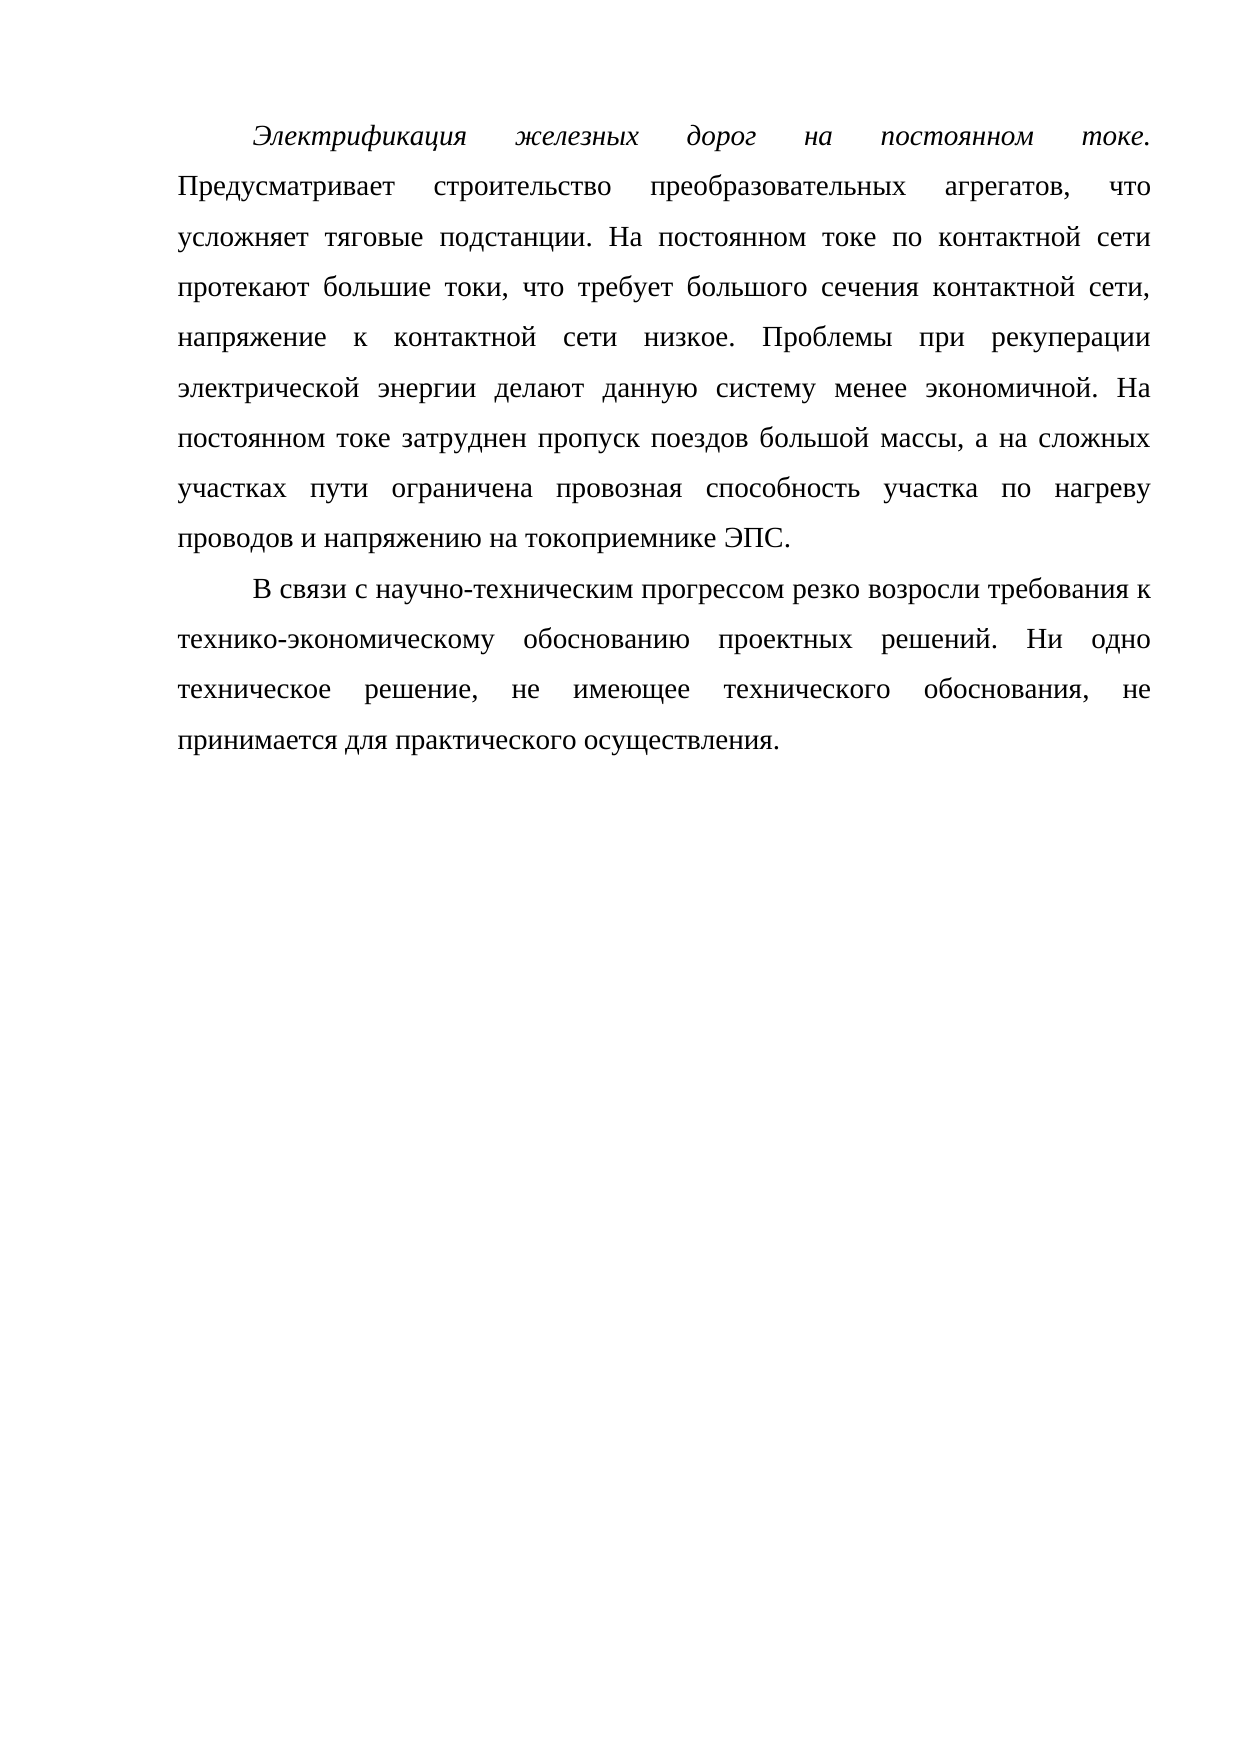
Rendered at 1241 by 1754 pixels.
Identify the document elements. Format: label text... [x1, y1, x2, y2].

text В связи с научно-техническим прогрессом резко возросли требования к технико-экономическому обоснованию проектных решений. Ни одно техническое решение, не имеющее технического обоснования, не принимается для практического осуществления. [177, 571, 1152, 755]
text Электрификация железных дорог на постоянном токе. Предусматривает строительство преобразовательных агрегатов, что усложняет тяговые подстанции. На постоянном токе по контактной сети протекают большие токи, что требует большого сечения контактной сети, напряжение к контактной сети низкое. Проблемы при рекуперации электрической энергии делают данную систему менее экономичной. На постоянном токе затруднен пропуск поездов большой массы, а на сложных участках пути ограничена провозная способность участка по нагреву проводов и напряжению на токоприемнике ЭПС. [177, 118, 1152, 554]
